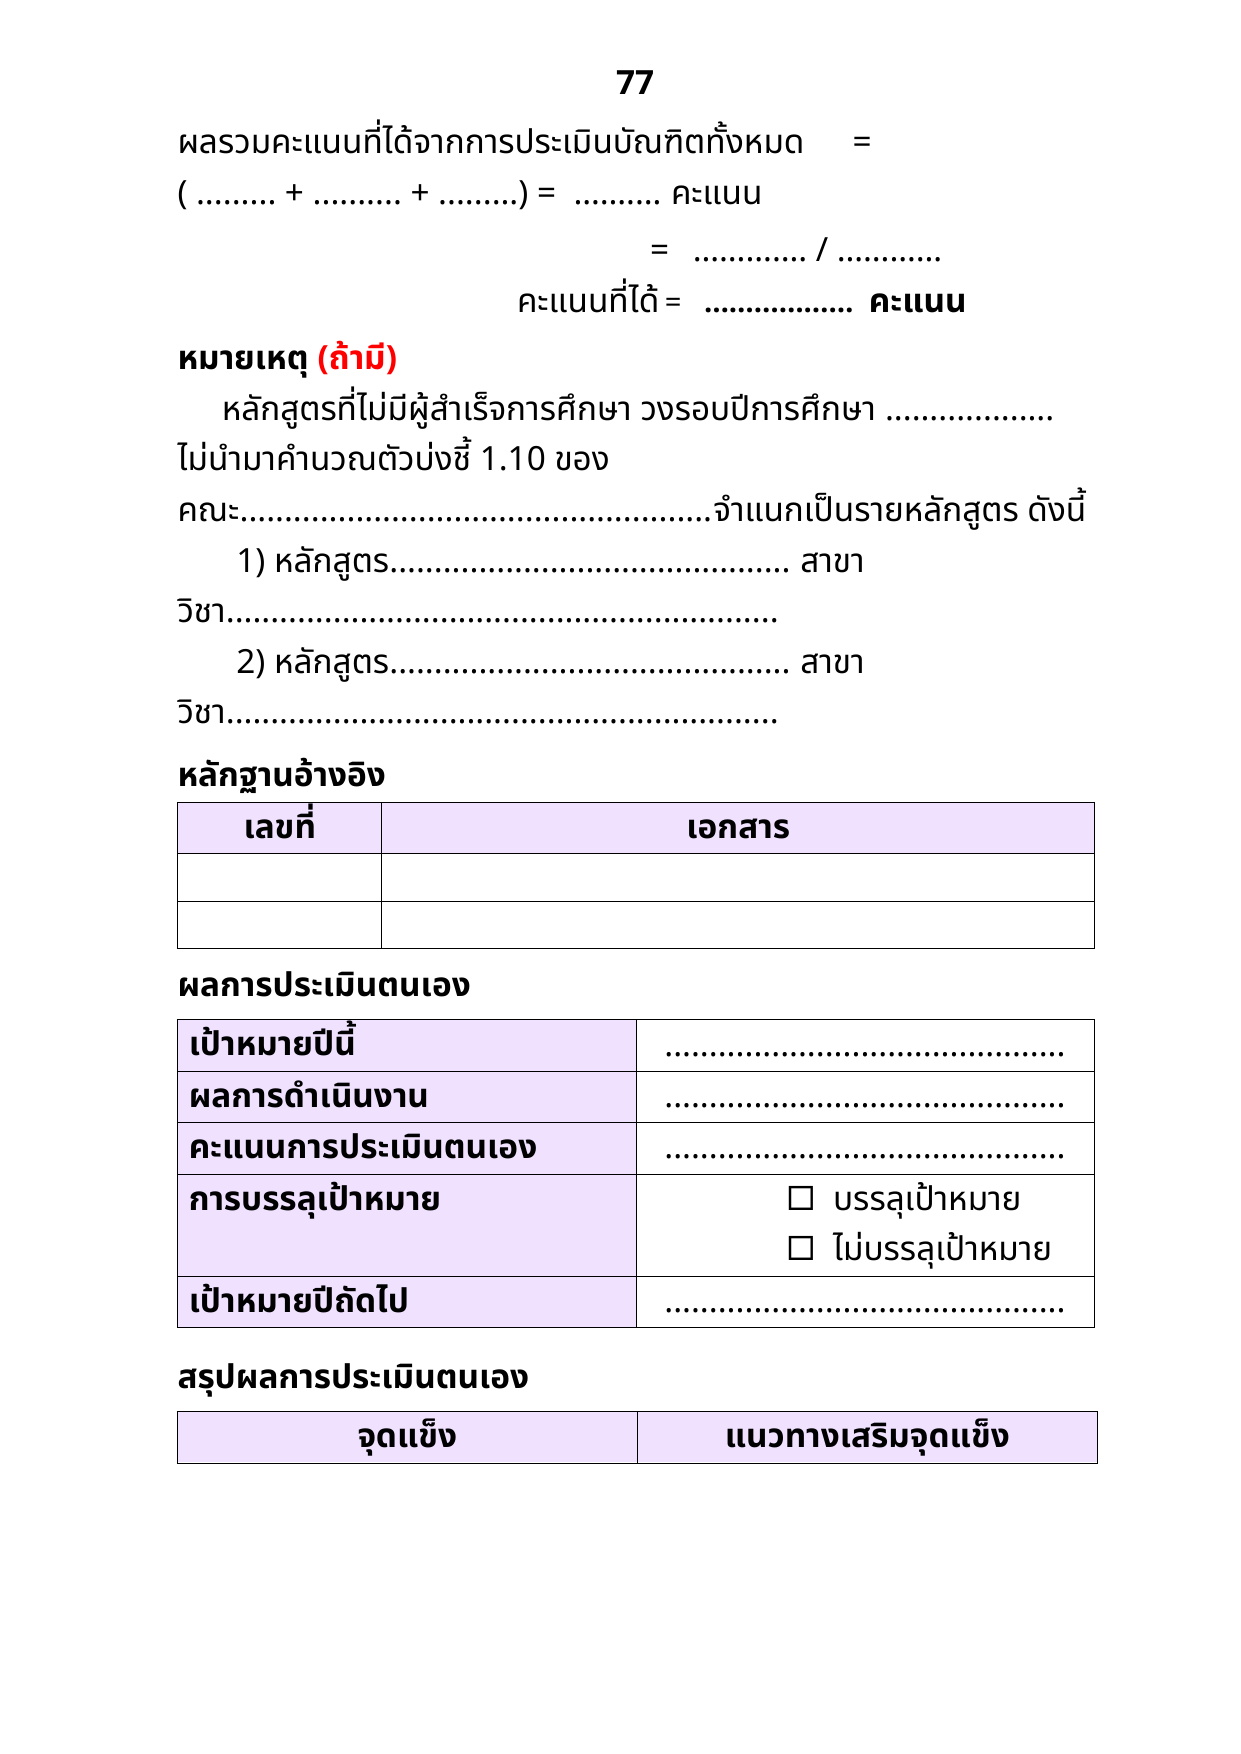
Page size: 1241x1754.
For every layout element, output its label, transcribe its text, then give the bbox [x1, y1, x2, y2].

table_header จุดแข็ง [178, 1412, 637, 1462]
text สรุปผลการประเมินตนเอง [177, 1353, 1092, 1403]
table_cell ผลการดำเนินงาน [178, 1072, 636, 1122]
table_cell [382, 854, 1094, 901]
table_header เป้าหมายปีนี้ [178, 1020, 636, 1071]
table_header เลขที่ [178, 803, 381, 853]
table_header แนวทางเสริมจุดแข็ง [638, 1412, 1097, 1462]
table_cell การบรรลุเป้าหมาย [178, 1175, 636, 1276]
table_cell คะแนนการประเมินตนเอง [178, 1123, 636, 1174]
table_cell ............................................. [637, 1277, 1094, 1327]
text หมายเหตุ (ถ้ามี) [177, 334, 1092, 384]
table_cell [178, 854, 381, 901]
table_cell เป้าหมายปีถัดไป [178, 1277, 636, 1327]
table_cell ............................................. [637, 1072, 1094, 1122]
table_cell [382, 902, 1094, 948]
table_header เอกสาร [382, 803, 1094, 853]
table_cell ............................................. [637, 1123, 1094, 1174]
text หลักฐานอ้างอิง [177, 751, 1092, 802]
text ผลรวมคะแนนที่ได้จากการประเมินบัณฑิตทั้งหมด = ( ......... + .......... + .........) = ….…… คะแนน [177, 118, 1092, 219]
text ผลการประเมินตนเอง [177, 961, 1092, 1012]
table_header ............................................. [637, 1020, 1094, 1071]
table_cell [178, 902, 381, 948]
text หลักสูตรที่ไม่มีผู้สำเร็จการศึกษา วงรอบปีการศึกษา ................... ไม่นำมาคำนวณตัวบ่งชี้ 1.10 ของคณะ.....................................................จำแนกเป็นรายหลักสูตร ดังนี้ 1) หลักสูตร............................................. สาขาวิชา.............................................................. 2) หลักสูตร............................................. สาขาวิชา.............................................................. [177, 384, 1092, 739]
table_cell บรรลุเป้าหมาย ไม่บรรลุเป้าหมาย [637, 1175, 1094, 1276]
text คะแนนที่ได้ = ……………… คะแนน [177, 277, 1092, 328]
text = …………. / ………… [177, 226, 1092, 271]
